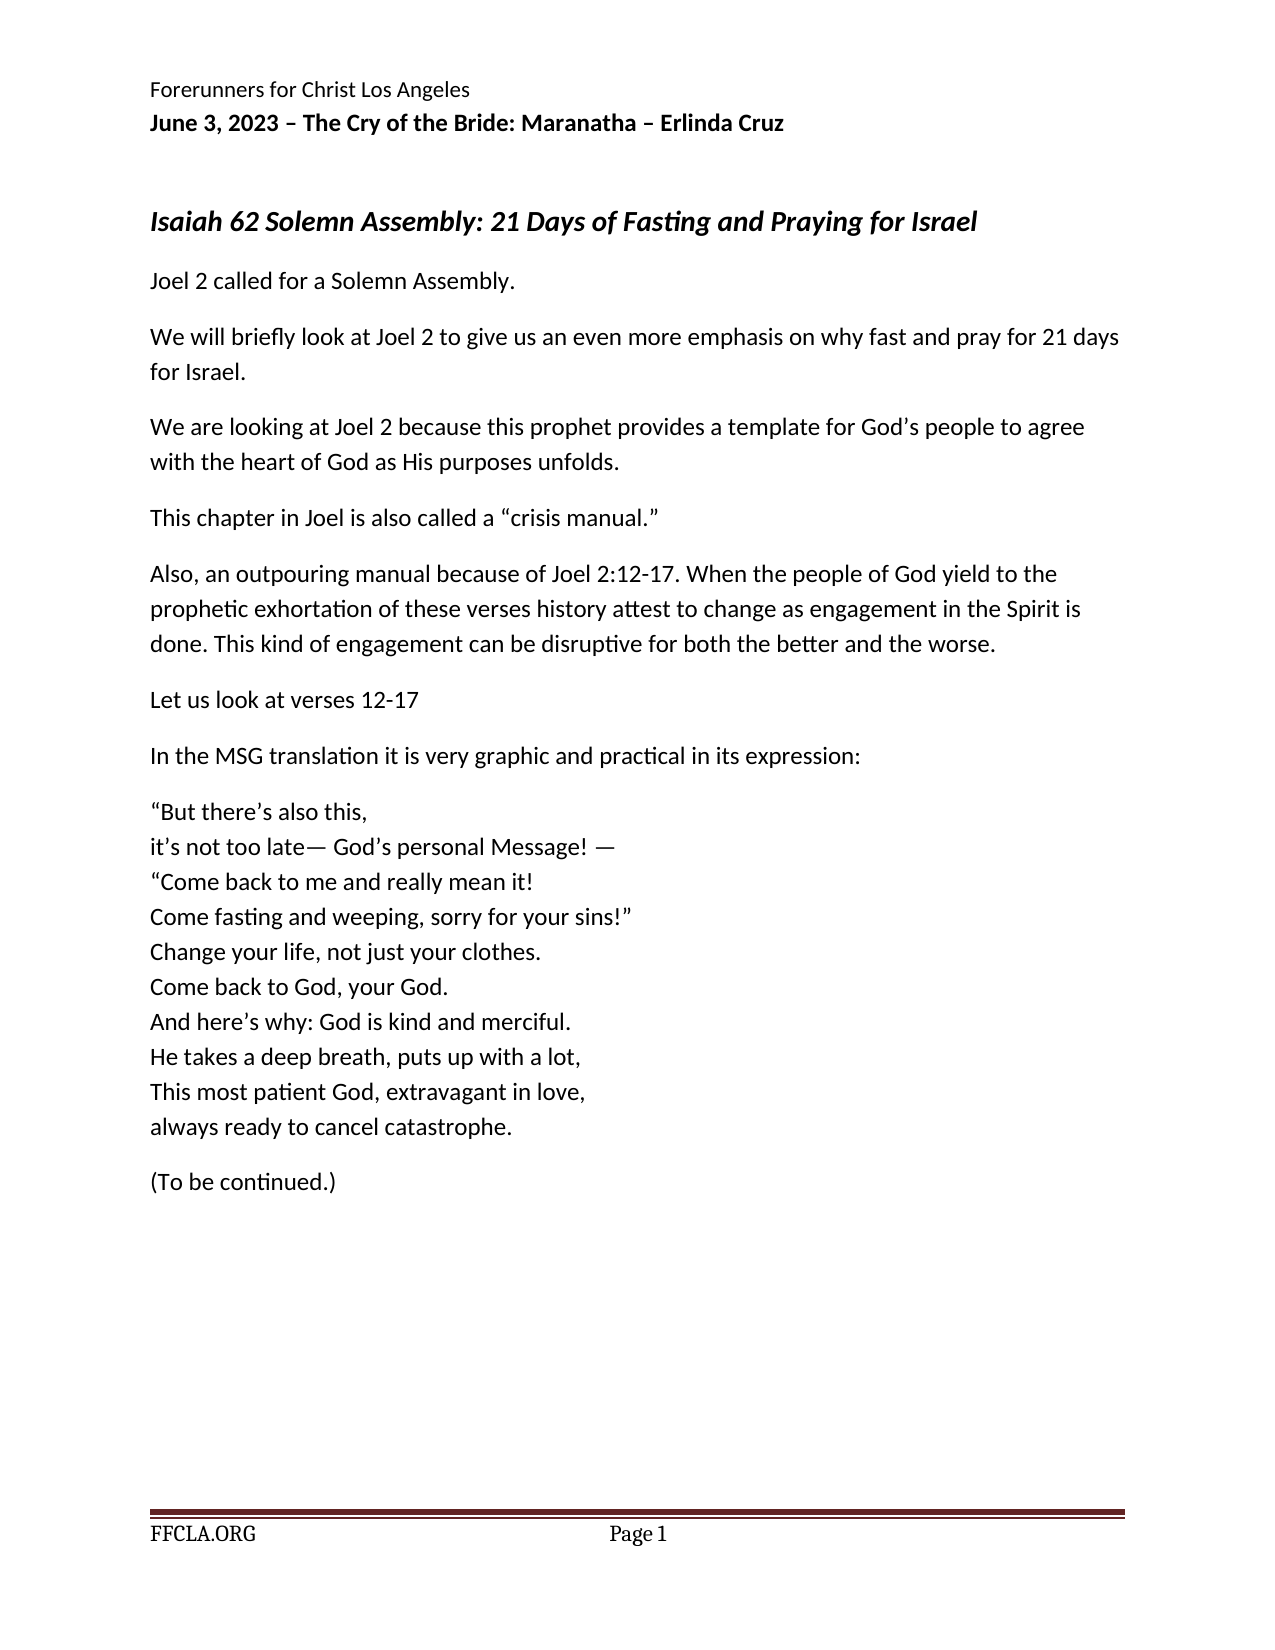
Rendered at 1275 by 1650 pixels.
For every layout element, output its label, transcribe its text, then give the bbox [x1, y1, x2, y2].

text In the MSG translation it is very graphic and practical in its expression: [150, 740, 1125, 770]
text Let us look at verses 12-17 [150, 684, 1125, 714]
text “But there’s also this, it’s not too late— God’s personal Message! — “Come back to me and really mean it! Come fasting and weeping, sorry for your sins!” Change your life, not just your clothes. Come back to God, your God. And here’s why: God is kind and merciful. He takes a deep breath, puts up with a lot, This most patient God, extravagant in love, always ready to cancel catastrophe. [150, 796, 1125, 1141]
text (To be continued.) [150, 1166, 1125, 1197]
text We will briefly look at Joel 2 to give us an even more emphasis on why fast and pray for 21 days for Israel. [150, 321, 1125, 386]
text Also, an outpouring manual because of Joel 2:12-17. When the people of God yield to the prophetic exhortation of these verses history attest to change as engagement in the Spirit is done. This kind of engagement can be disruptive for both the better and the worse. [150, 558, 1125, 659]
text This chapter in Joel is also called a “crisis manual.” [150, 502, 1125, 533]
text Joel 2 called for a Solemn Assembly. [150, 265, 1125, 295]
text We are looking at Joel 2 because this prophet provides a template for God’s people to agree with the heart of God as His purposes unfolds. [150, 411, 1125, 477]
text Isaiah 62 Solemn Assembly: 21 Days of Fasting and Praying for Israel [150, 203, 1125, 239]
